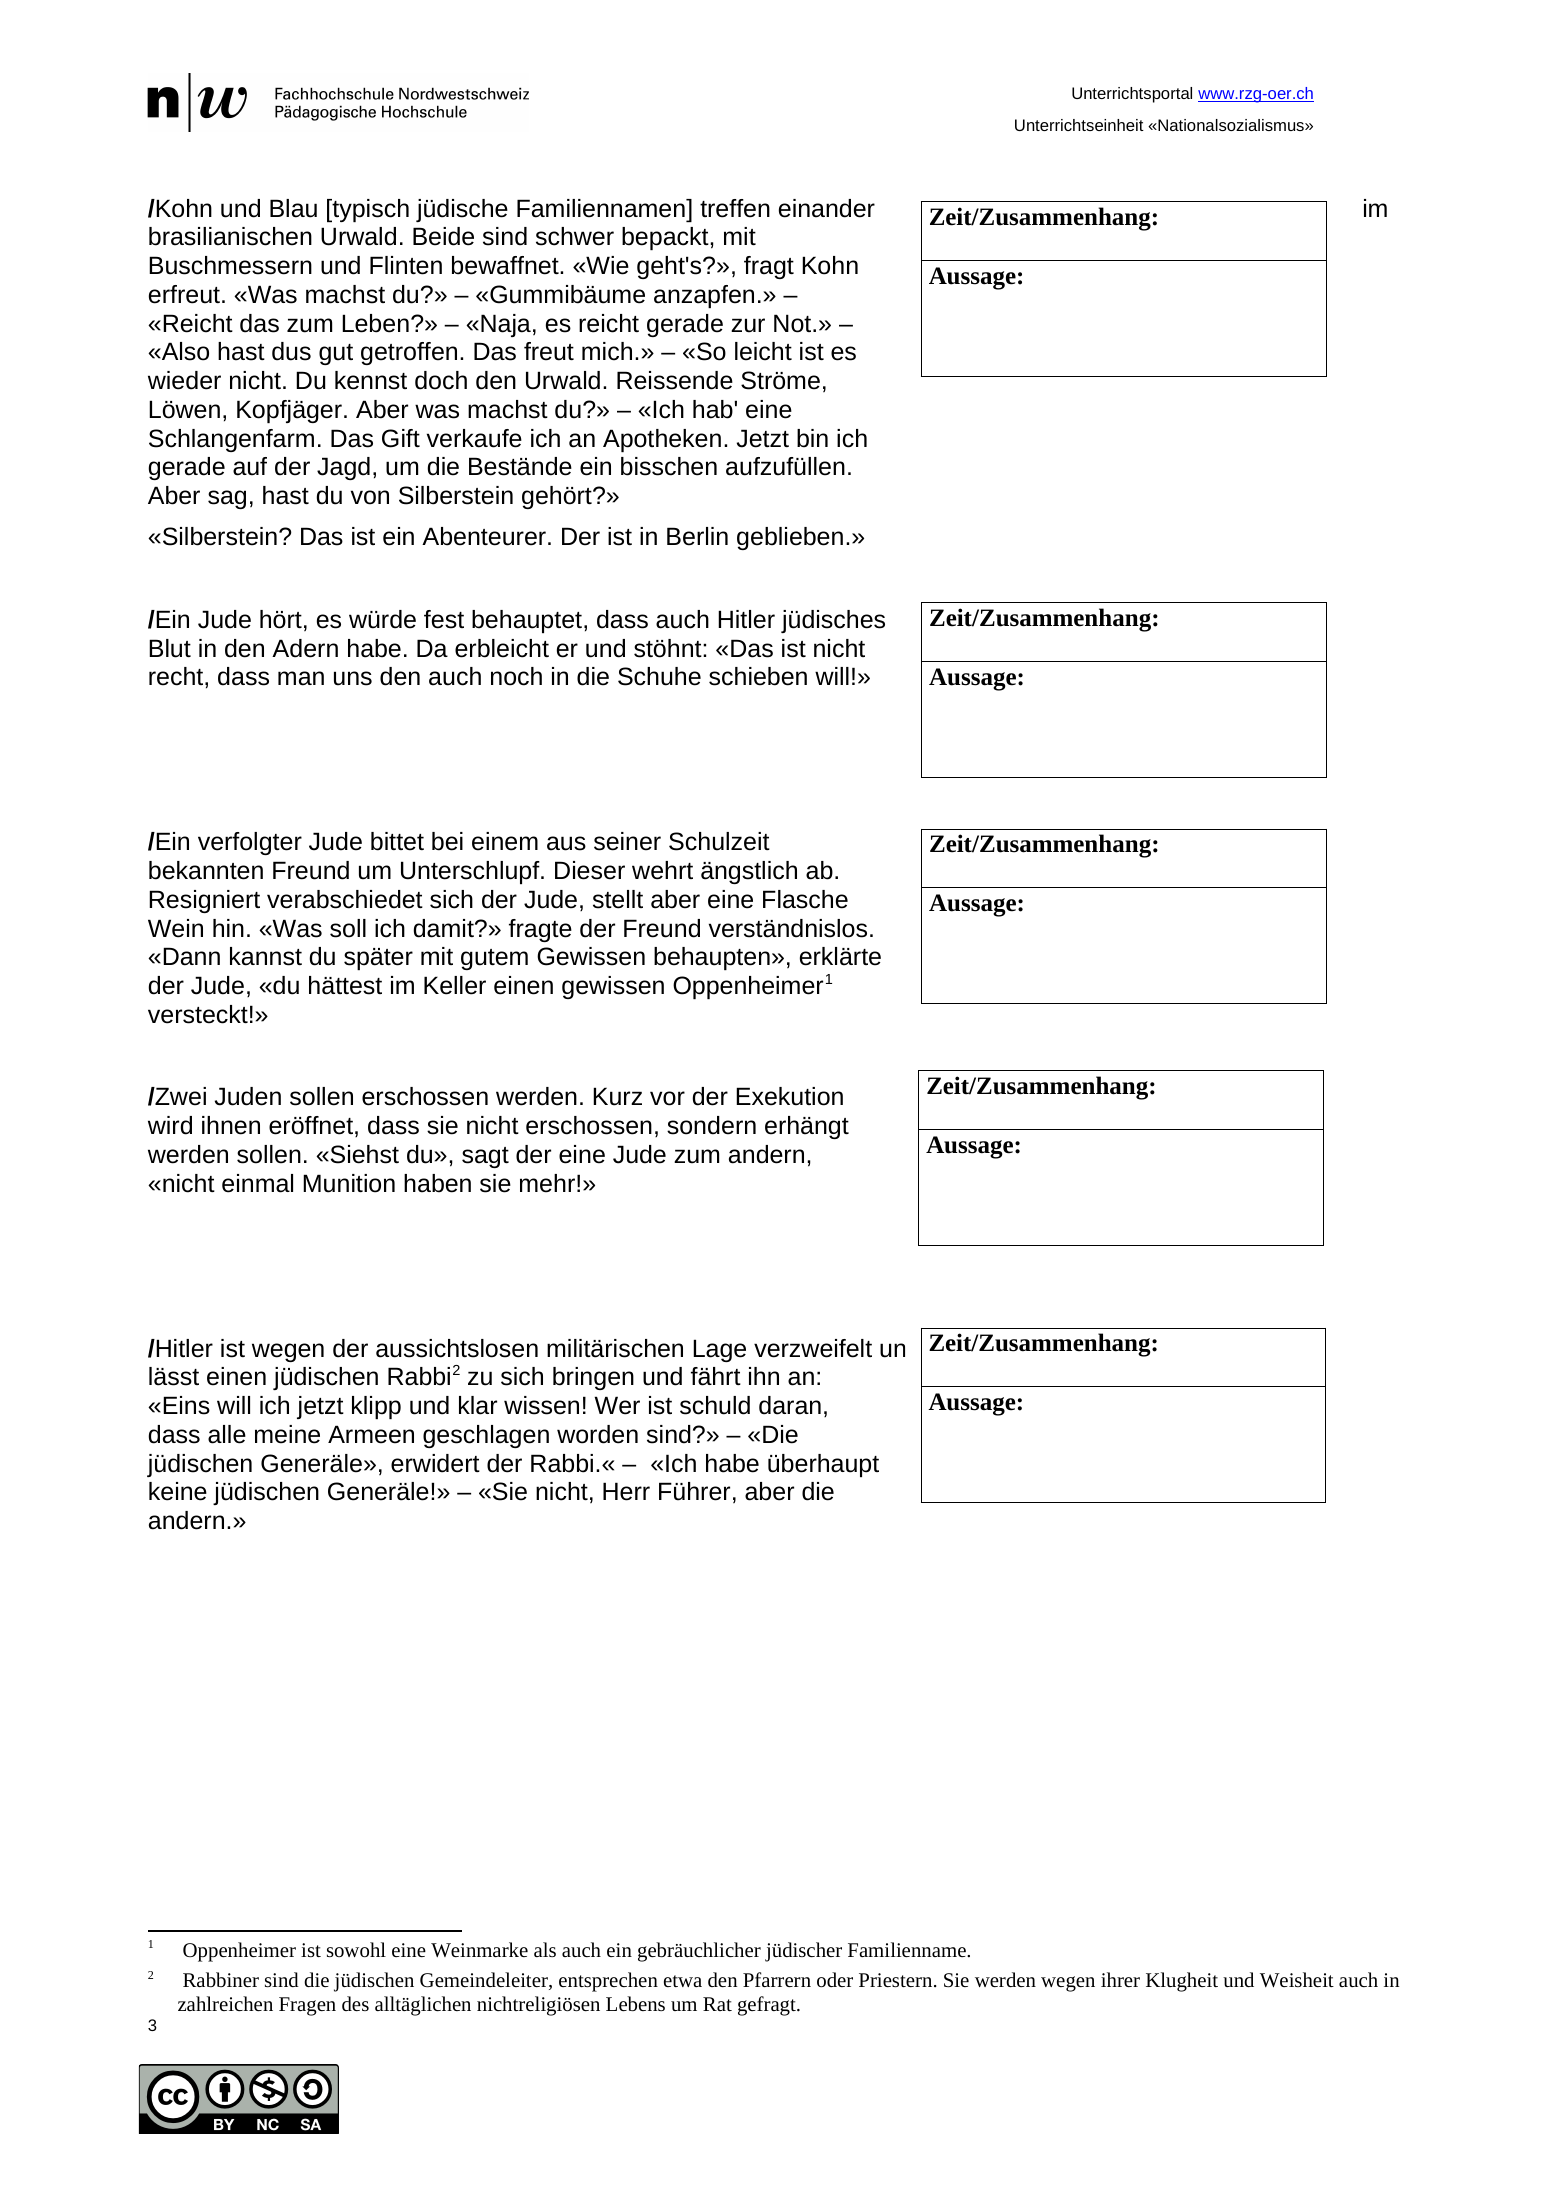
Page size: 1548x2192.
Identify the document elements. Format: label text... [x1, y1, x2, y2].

text /Ein verfolgter Jude bittet bei einem aus seiner Schulzeit bekannten Freund um Unterschlupf. Dieser wehrt ängstlich ab. Resigniert verabschiedet sich der Jude, stellt aber eine Flasche Wein hin. «Was soll ich damit?» fragte der Freund verständnislos. «Dann kannst du später mit gutem Gewissen behaupten», erklärte der Jude, «du hättest im Keller einen gewissen Oppenheimer versteckt!» [148, 827, 968, 1028]
picture [138, 2064, 339, 2134]
text «Silberstein? Das ist ein Abenteurer. Der ist in Berlin geblieben.» [148, 522, 968, 551]
text /Zwei Juden sollen erschossen werden. Kurz vor der Exekution wird ihnen eröffnet, dass sie nicht erschossen, sondern erhängt werden sollen. «Siehst du», sagt der eine Jude zum andern, «nicht einmal Munition haben sie mehr!» [148, 1082, 903, 1197]
text /Hitler ist wegen der aussichtslosen militärischen Lage verzweifelt und lässt einen jüdischen Rabbi zu sich bringen und fährt ihn an: «Eins will ich jetzt klipp und klar wissen! Wer ist schuld daran, dass alle meine Armeen geschlagen worden sind?» – «Die jüdischen Generäle», erwidert der Rabbi.« – «Ich habe überhaupt keine jüdischen Generäle!» – «Sie nicht, Herr Führer, aber die andern.» [148, 1333, 968, 1535]
text /Ein Jude hört, es würde fest behauptet, dass auch Hitler jüdisches Blut in den Adern habe. Da erbleicht er und stöhnt: «Das ist nicht recht, dass man uns den auch noch in die Schuhe schieben will!» [148, 605, 906, 691]
picture [147, 73, 529, 132]
